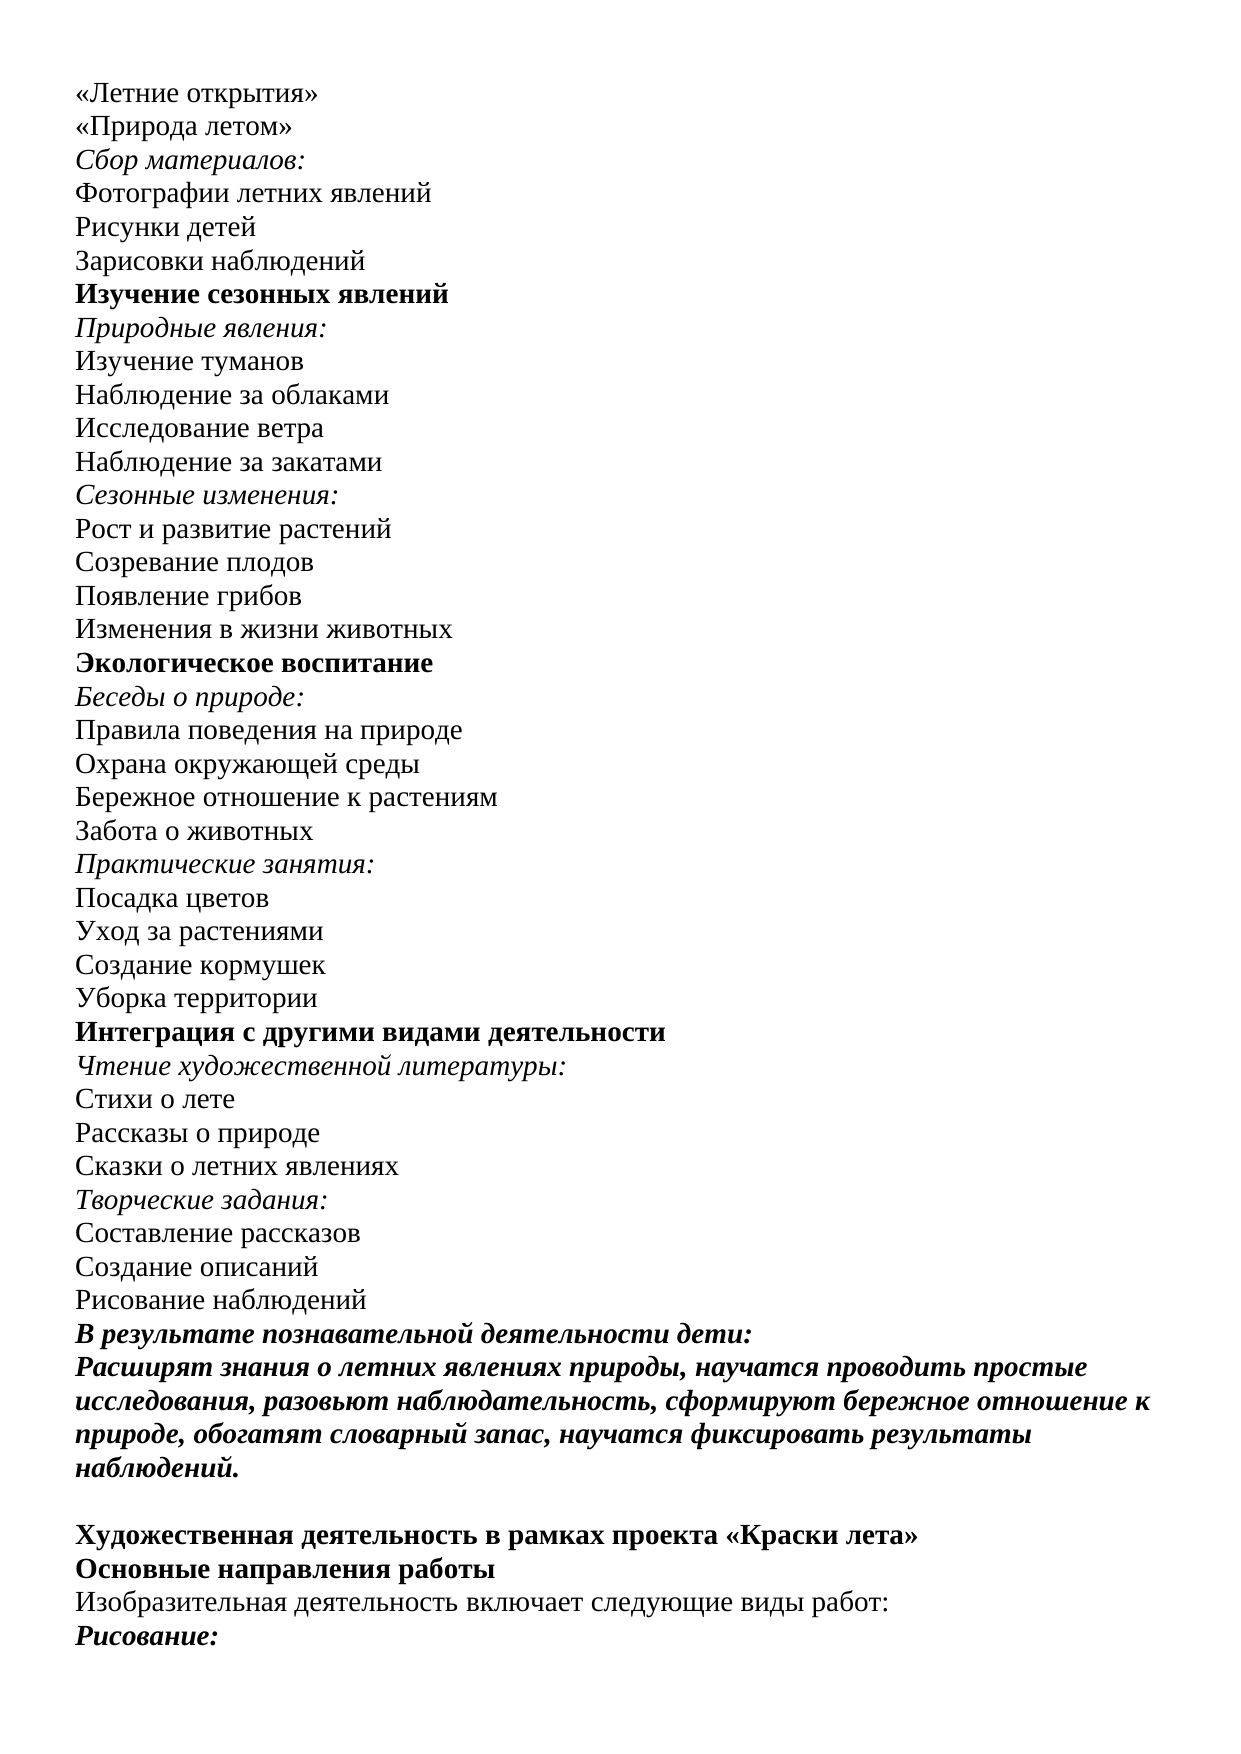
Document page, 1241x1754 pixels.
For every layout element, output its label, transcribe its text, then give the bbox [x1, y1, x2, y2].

text Стихи о лете [75, 1081, 1165, 1115]
text В результате познавательной деятельности дети: [75, 1316, 1165, 1349]
text Бережное отношение к растениям [75, 779, 1165, 813]
text Создание кормушек [75, 947, 1165, 981]
text Изобразительная деятельность включает следующие виды работ: [75, 1584, 1165, 1618]
text Зарисовки наблюдений [75, 243, 1165, 276]
text «Природа летом» [75, 108, 1165, 142]
text «Летние открытия» [75, 75, 1165, 108]
text Расширят знания о летних явлениях природы, научатся проводить простые исследования, разовьют наблюдательность, сформируют бережное отношение к природе, обогатят словарный запас, научатся фиксировать результаты наблюдений. [75, 1349, 1165, 1484]
text Изучение туманов [75, 343, 1165, 377]
text Наблюдение за облаками [75, 377, 1165, 410]
text Исследование ветра [75, 410, 1165, 444]
text Беседы о природе: [75, 679, 1165, 712]
text Уборка территории [75, 981, 1165, 1014]
text Сезонные изменения: [75, 477, 1165, 511]
text Природные явления: [75, 310, 1165, 343]
text Составление рассказов [75, 1215, 1165, 1249]
text Изучение сезонных явлений [75, 276, 1165, 310]
text Наблюдение за закатами [75, 444, 1165, 477]
text Созревание плодов [75, 544, 1165, 578]
text Практические занятия: [75, 846, 1165, 880]
text Правила поведения на природе [75, 712, 1165, 746]
text Сбор материалов: [75, 142, 1165, 176]
text Творческие задания: [75, 1182, 1165, 1215]
text Экологическое воспитание [75, 645, 1165, 679]
text Забота о животных [75, 813, 1165, 846]
text Фотографии летних явлений [75, 176, 1165, 209]
text Изменения в жизни животных [75, 612, 1165, 645]
text Чтение художественной литературы: [75, 1048, 1165, 1081]
text Посадка цветов [75, 880, 1165, 913]
text Художественная деятельность в рамках проекта «Краски лета» [75, 1517, 1165, 1551]
text Основные направления работы [75, 1551, 1165, 1584]
text Появление грибов [75, 578, 1165, 612]
text Рисование наблюдений [75, 1282, 1165, 1316]
text Рост и развитие растений [75, 511, 1165, 544]
text Охрана окружающей среды [75, 746, 1165, 779]
text Рассказы о природе [75, 1115, 1165, 1148]
text Уход за растениями [75, 913, 1165, 947]
text Создание описаний [75, 1249, 1165, 1282]
text Рисунки детей [75, 209, 1165, 243]
text Сказки о летних явлениях [75, 1148, 1165, 1182]
text Интеграция с другими видами деятельности [75, 1014, 1165, 1048]
text Рисование: [75, 1618, 1165, 1651]
